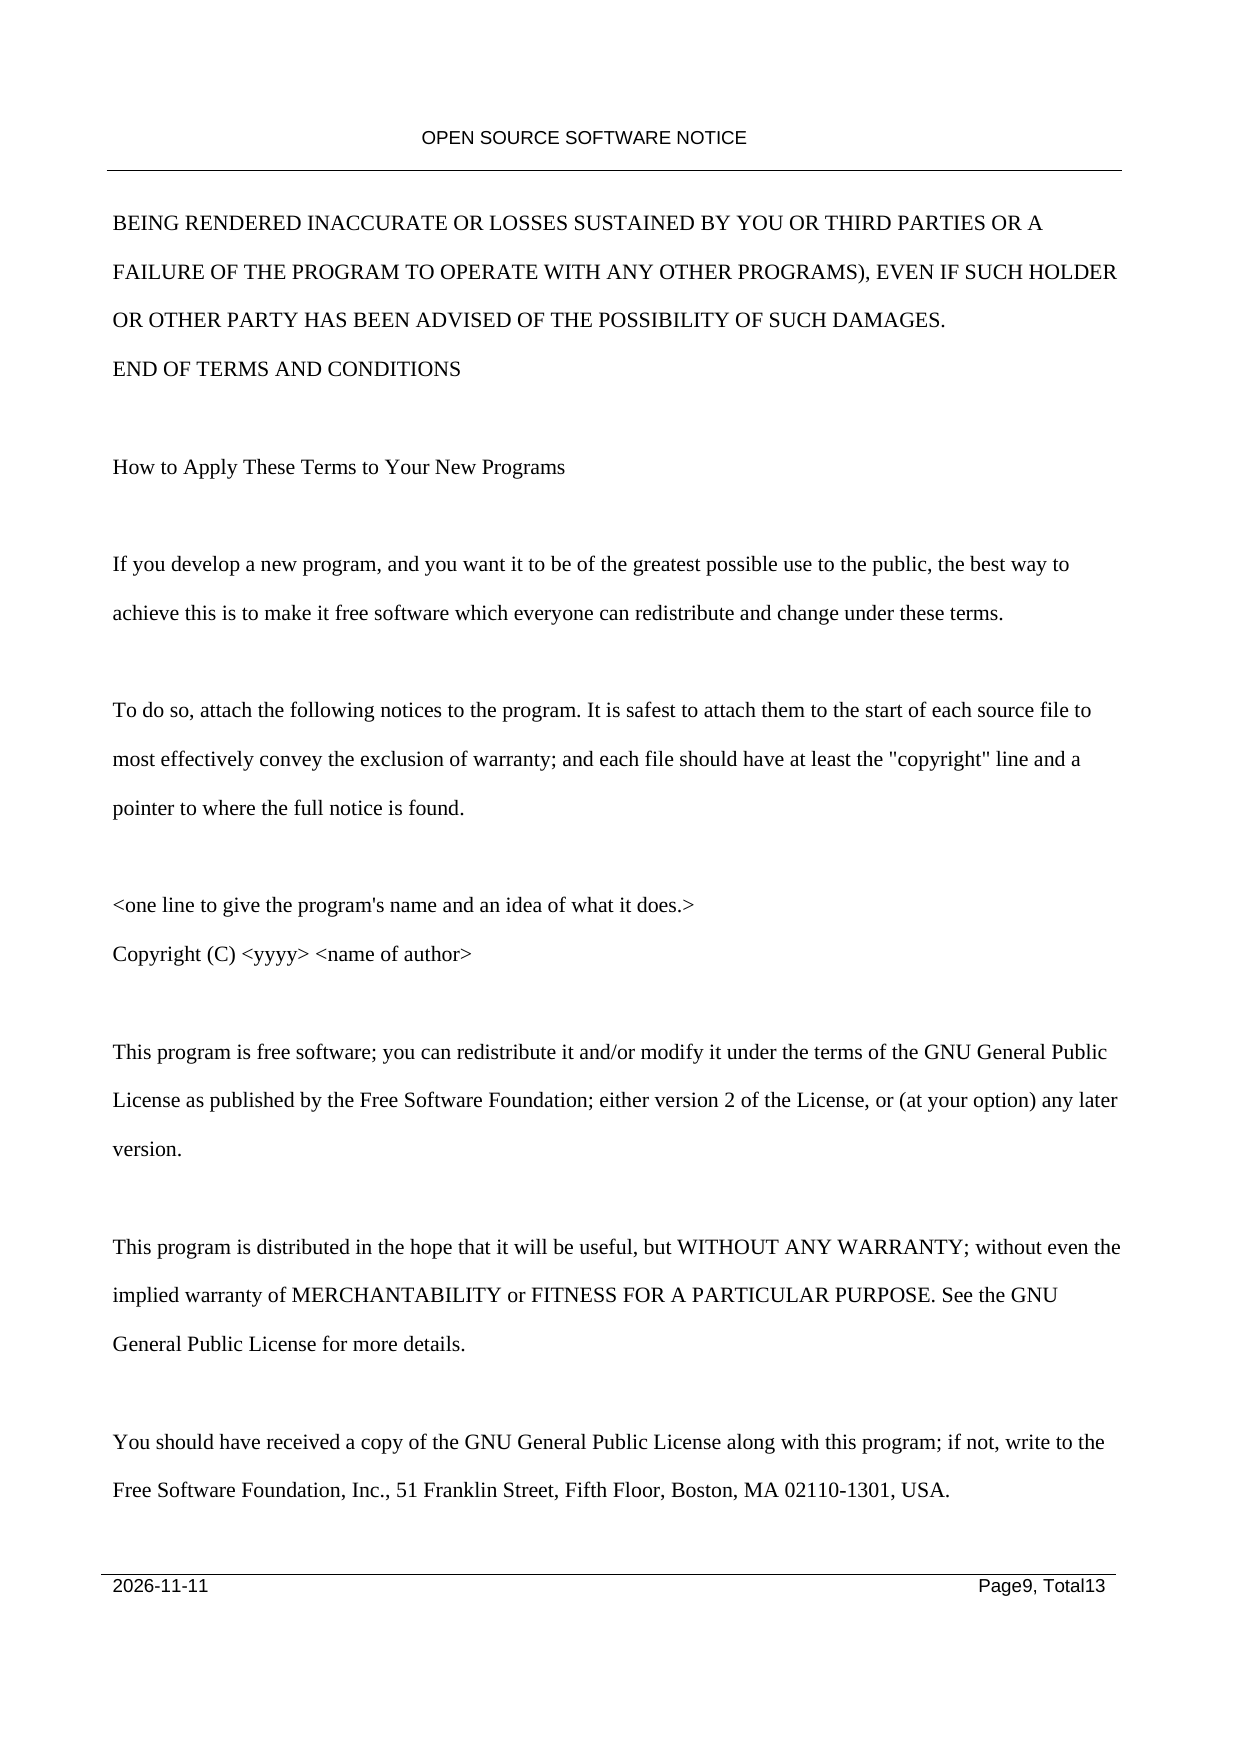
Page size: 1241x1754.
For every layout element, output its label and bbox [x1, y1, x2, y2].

text [112, 206, 1128, 1506]
